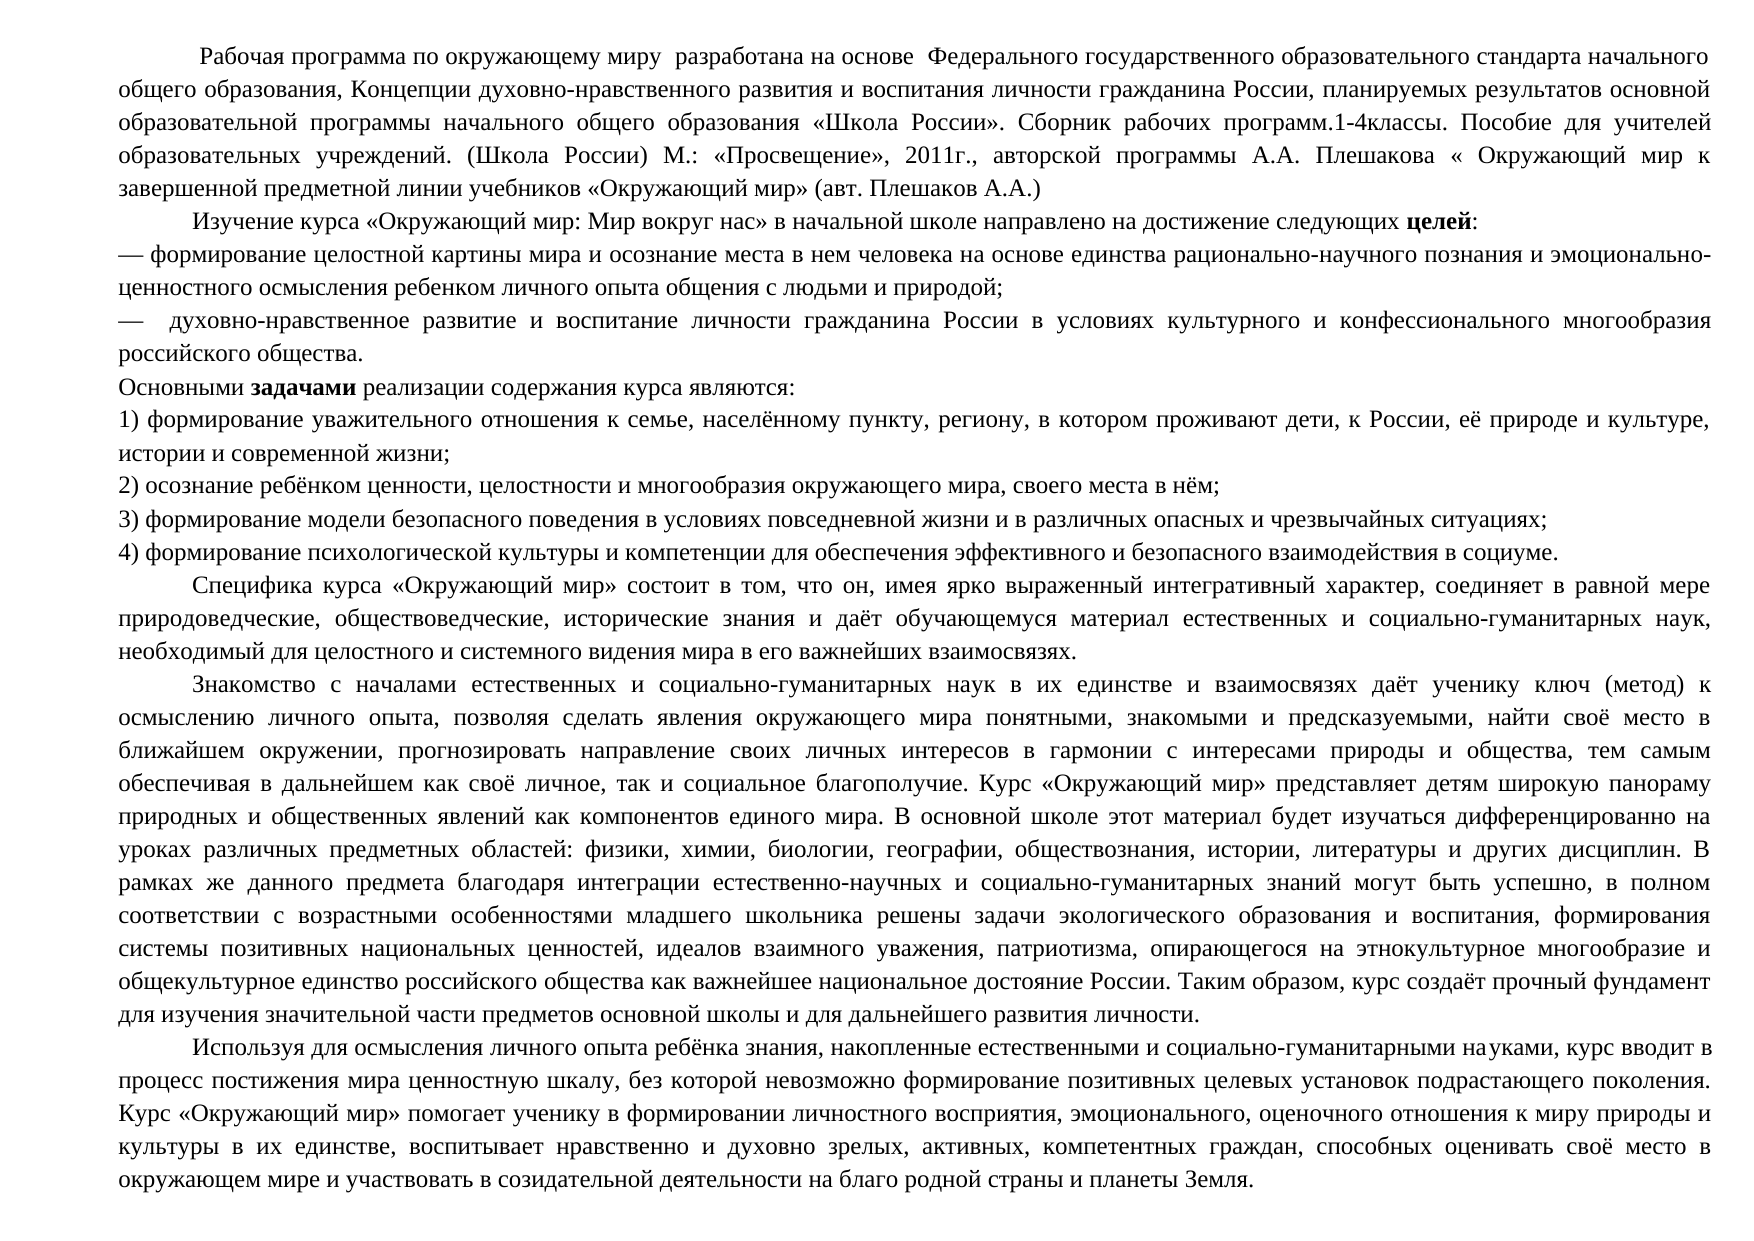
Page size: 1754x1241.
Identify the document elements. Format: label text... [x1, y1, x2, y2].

text Используя для осмысления личного опыта ребёнка знания, накопленные естественными и социально-гуманитарными науками, курс вводит в процесс постижения мира ценностную шкалу, без которой невозможно формирование позитивных целевых установок подрастающего поколения. Курс «Окружающий мир» помогает ученику в формировании личностного восприятия, эмоционального, оценочного отношения к миру природы и культуры в их единстве, воспитывает нравственно и духовно зрелых, активных, компетентных граждан, способных оценивать своё место в окружающем мире и участвовать в созидательной деятельности на благо родной страны и планеты Земля. [118, 1032, 1713, 1193]
text 2) осознание ребёнком ценности, целостности и многообразия окружающего мира, своего места в нём; [118, 471, 1713, 499]
text 4) формирование психологической культуры и компетенции для обеспечения эффективного и безопасного взаимодействия в социуме. [118, 537, 1713, 565]
text Знакомство с началами естественных и социально-гуманитарных наук в их единстве и взаимосвязях даёт ученику ключ (метод) к осмыслению личного опыта, позволяя сделать явления окружающего мира понятными, знакомыми и предсказуемыми, найти своё место в ближайшем окружении, прогнозировать направление своих личных интересов в гармонии с интересами природы и общества, тем самым обеспечивая в дальнейшем как своё личное, так и социальное благополучие. Курс «Окружающий мир» представляет детям широкую панораму природных и общественных явлений как компонентов единого мира. В основной школе этот материал будет изучаться дифференцированно на уроках различных предметных областей: физики, химии, биологии, географии, обществознания, истории, литературы и других дисциплин. В рамках же данного предмета благодаря интеграции естественно-научных и социально-гуманитарных знаний могут быть успешно, в полном соответствии с возрастными особенностями младшего школьника решены задачи экологического образования и воспитания, формирования системы позитивных национальных ценностей, идеалов взаимного уважения, патриотизма, опирающегося на этнокультурное многообразие и общекультурное единство российского общества как важнейшее национальное достояние России. Таким образом, курс создаёт прочный фундамент для изучения значительной части предметов основной школы и для дальнейшего развития личности. [118, 669, 1713, 1028]
text Специфика курса «Окружающий мир» состоит в том, что он, имея ярко выраженный интегративный характер, соединяет в равной мере природоведческие, обществоведческие, исторические знания и даёт обучающемуся материал естественных и социально-гуманитарных наук, необходимый для целостного и системного видения мира в его важнейших взаимосвязях. [118, 570, 1713, 664]
text Основными задачами реализации содержания курса являются: [118, 372, 1713, 400]
text Рабочая программа по окружающему миру разработана на основе Федерального государственного образовательного стандарта начального общего образования, Концепции духовно-нравственного развития и воспитания личности гражданина России, планируемых результатов основной образовательной программы начального общего образования «Школа России». Сборник рабочих программ.1-4классы. Пособие для учителей образовательных учреждений. (Школа России) М.: «Просвещение», 2011г., авторской программы А.А. Плешакова « Окружающий мир к завершенной предметной линии учебников «Окружающий мир» (авт. Плешаков А.А.) [118, 41, 1713, 202]
text 1) формирование уважительного отношения к семье, населённому пункту, региону, в котором проживают дети, к России, её природе и культуре, истории и современной жизни; [118, 404, 1713, 466]
text — формирование целостной картины мира и осознание места в нем человека на основе единства рационально-научного познания и эмоционально-ценностного осмысления ребенком личного опыта общения с людьми и природой; [118, 239, 1713, 301]
text 3) формирование модели безопасного поведения в условиях повседневной жизни и в различных опасных и чрезвычайных ситуациях; [118, 504, 1713, 532]
text — духовно-нравственное развитие и воспитание личности гражданина России в условиях культурного и конфессионального многообразия российского общества. [118, 306, 1713, 367]
text Изучение курса «Окружающий мир: Мир вокруг нас» в начальной школе направлено на достижение следующих целей: [118, 206, 1713, 235]
